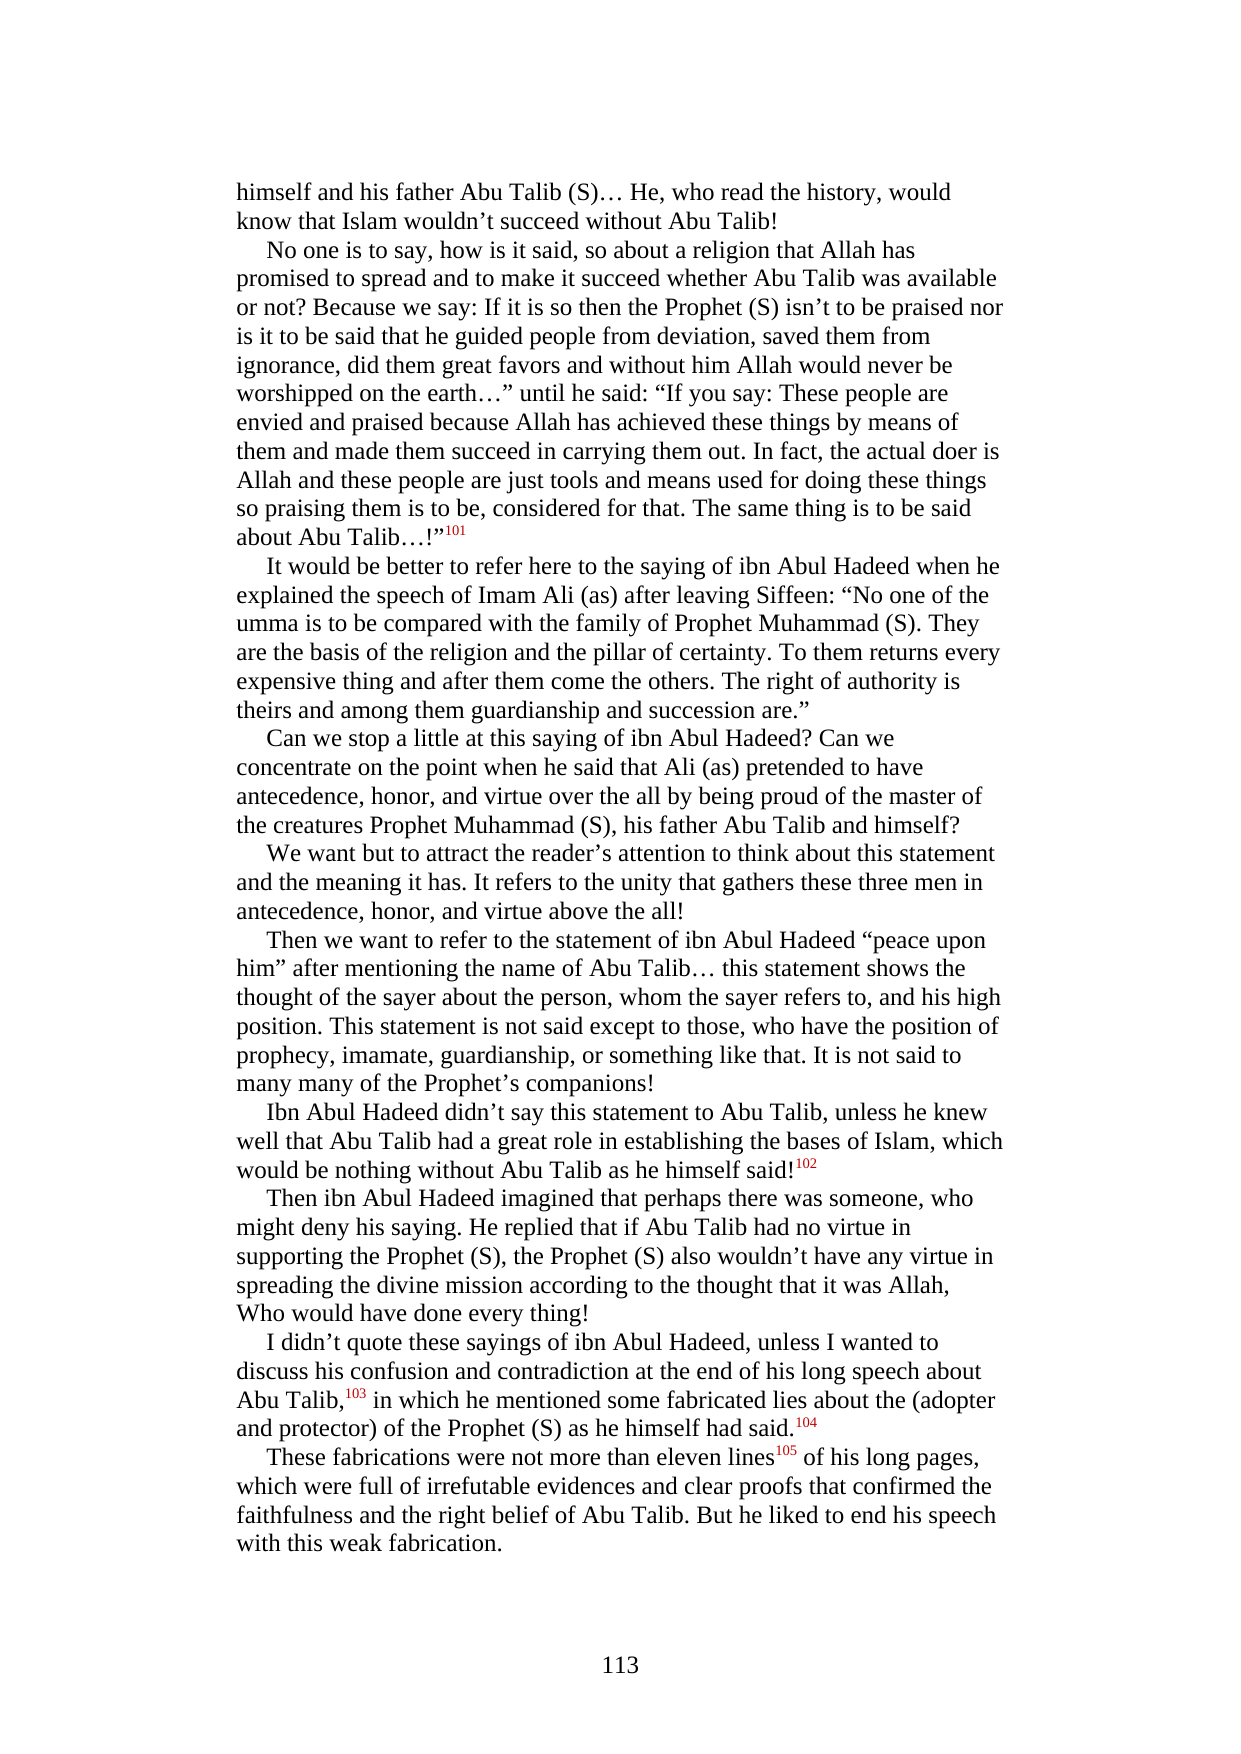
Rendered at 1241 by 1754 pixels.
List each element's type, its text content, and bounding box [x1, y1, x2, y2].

text These fabrications were not more than eleven lines105 of his long pages, which were full of irrefutable evidences and clear proofs that confirmed the faithfulness and the right belief of Abu Talib. But he liked to end his speech with this weak fabrication. [236, 1442, 1004, 1557]
text Then ibn Abul Hadeed imagined that perhaps there was someone, who might deny his saying. He replied that if Abu Talib had no virtue in supporting the Prophet (S), the Prophet (S) also wouldn’t have any virtue in spreading the divine mission according to the thought that it was Allah, Who would have done every thing! [236, 1183, 1004, 1327]
text Can we stop a little at this saying of ibn Abul Hadeed? Can we concentrate on the point when he said that Ali (as) pretended to have antecedence, honor, and virtue over the all by being proud of the master of the creatures Prophet Muhammad (S), his father Abu Talib and himself? [236, 723, 1004, 838]
text Ibn Abul Hadeed didn’t say this statement to Abu Talib, unless he knew well that Abu Talib had a great role in establishing the bases of Islam, which would be nothing without Abu Talib as he himself said!102 [236, 1097, 1004, 1183]
text It would be better to refer here to the saying of ibn Abul Hadeed when he explained the speech of Imam Ali (as) after leaving Siffeen: “No one of the umma is to be compared with the family of Prophet Muhammad (S). They are the basis of the religion and the pillar of certainty. To them returns every expensive thing and after them come the others. The right of authority is theirs and among them guardianship and succession are.” [236, 551, 1004, 723]
text Then we want to refer to the statement of ibn Abul Hadeed “peace upon him” after mentioning the name of Abu Talib… this statement shows the thought of the sayer about the person, whom the sayer refers to, and his high position. This statement is not said except to those, who have the position of prophecy, imamate, guardianship, or something like that. It is not said to many many of the Prophet’s companions! [236, 925, 1004, 1097]
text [236, 177, 1004, 235]
text I didn’t quote these sayings of ibn Abul Hadeed, unless I wanted to discuss his confusion and contradiction at the end of his long speech about Abu Talib,103 in which he mentioned some fabricated lies about the (adopter and protector) of the Prophet (S) as he himself had said.104 [236, 1327, 1004, 1442]
text No one is to say, how is it said, so about a religion that Allah has promised to spread and to make it succeed whether Abu Talib was available or not? Because we say: If it is so then the Prophet (S) isn’t to be praised nor is it to be said that he guided people from deviation, saved them from ignorance, did them great favors and without him Allah would never be worshipped on the earth…” until he said: “If you say: These people are envied and praised because Allah has achieved these things by means of them and made them succeed in carrying them out. In fact, the actual doer is Allah and these people are just tools and means used for doing these things so praising them is to be, considered for that. The same thing is to be said about Abu Talib…!”101 [236, 235, 1004, 551]
text We want but to attract the reader’s attention to think about this statement and the meaning it has. It refers to the unity that gathers these three men in antecedence, honor, and virtue above the all! [236, 838, 1004, 925]
